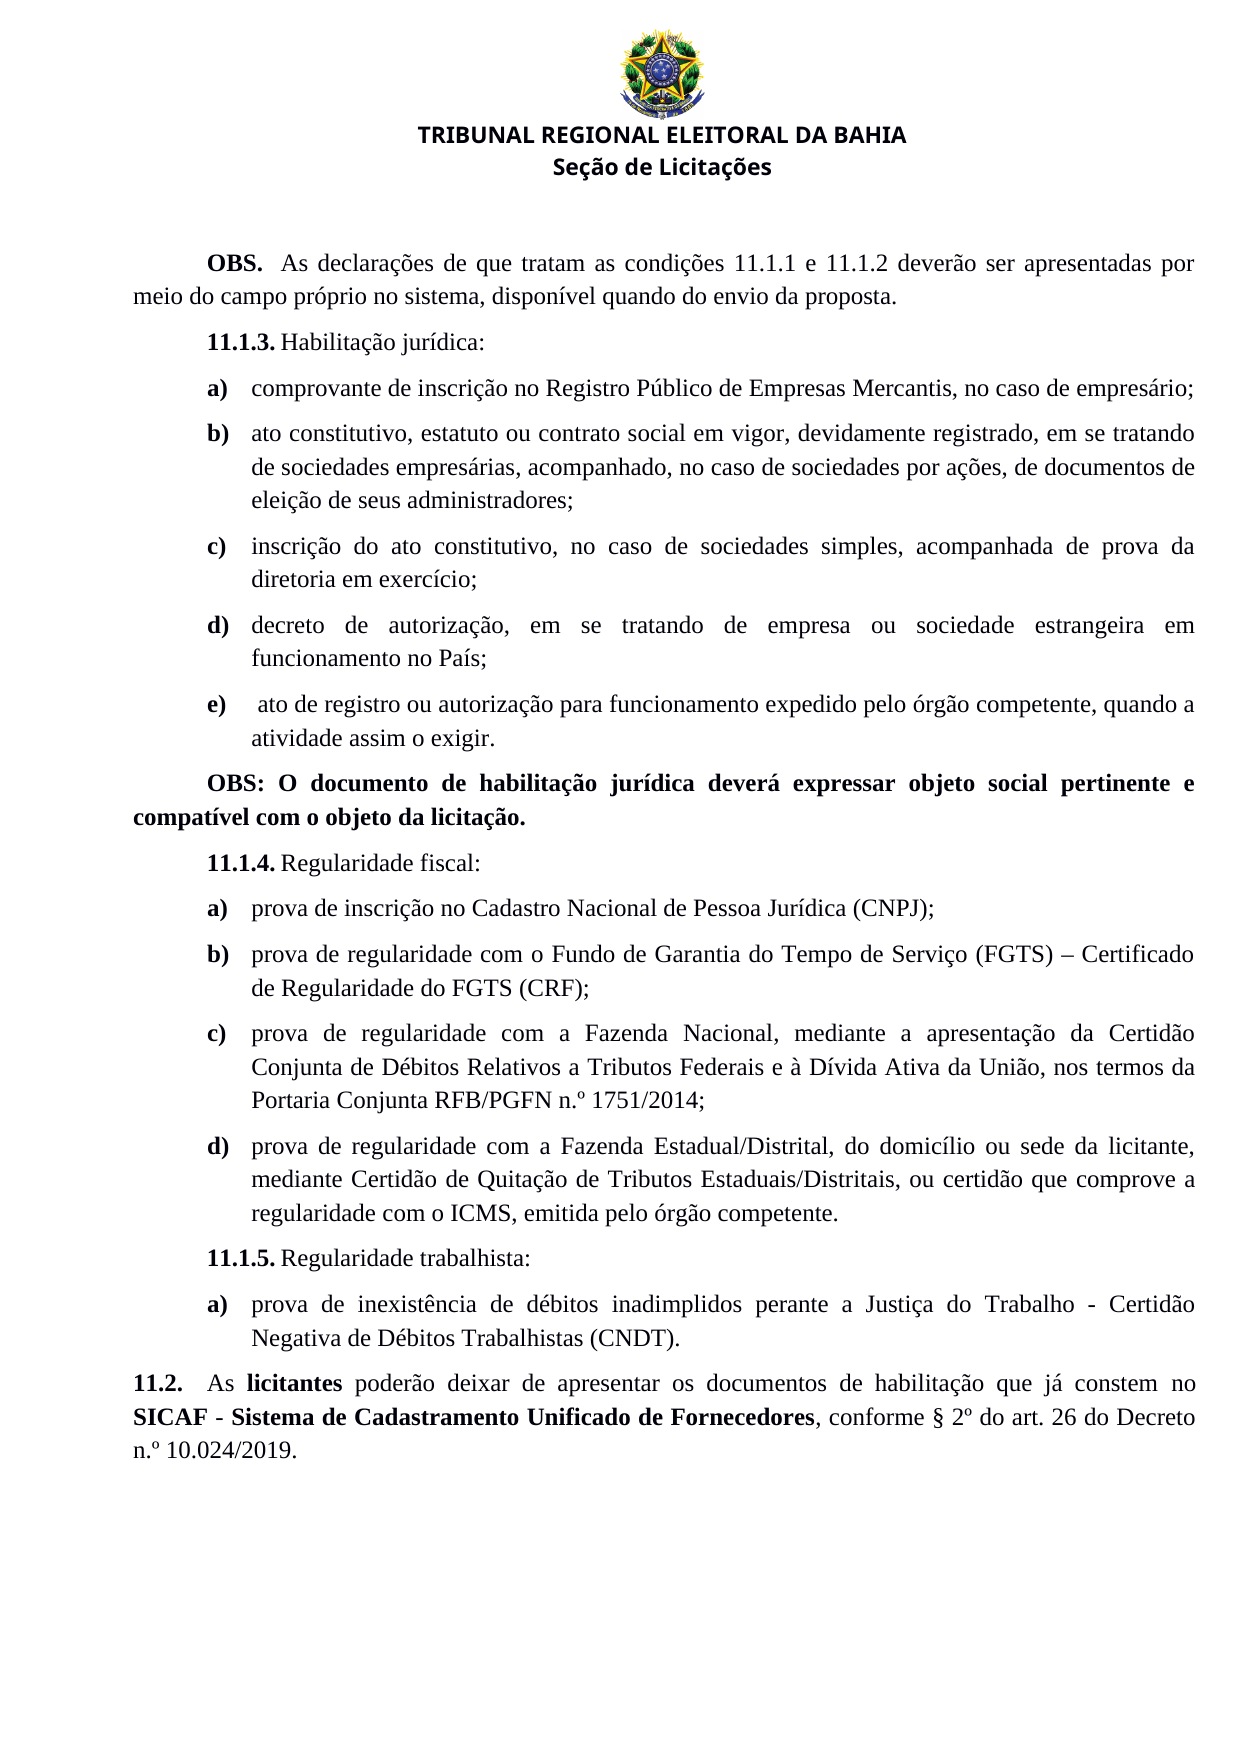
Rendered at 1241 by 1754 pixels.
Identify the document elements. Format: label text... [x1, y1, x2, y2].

text OBS. As declarações de que tratam as condições 11.1.1 e 11.1.2 deverão ser apresentadas por meio do campo próprio no sistema, disponível quando do envio da proposta. [133, 244, 1196, 311]
list prova de inscrição no Cadastro Nacional de Pessoa Jurídica (CNPJ); [207, 890, 1196, 923]
list prova de regularidade com o Fundo de Garantia do Tempo de Serviço (FGTS) – Certificado de Regularidade do FGTS (CRF); [207, 936, 1196, 1003]
list decreto de autorização, em se tratando de empresa ou sociedade estrangeira em funcionamento no País; [207, 607, 1196, 673]
list prova de regularidade com a Fazenda Estadual/Distrital, do domicílio ou sede da licitante, mediante Certidão de Quitação de Tributos Estaduais/Distritais, ou certidão que comprove a regularidade com o ICMS, emitida pelo órgão competente. [207, 1128, 1196, 1228]
list ato de registro ou autorização para funcionamento expedido pelo órgão competente, quando a atividade assim o exigir. [207, 686, 1196, 753]
text 11.2. As licitantes poderão deixar de apresentar os documentos de habilitação que já constem no SICAF - Sistema de Cadastramento Unificado de Fornecedores, conforme § 2º do art. 26 do Decreto n.º 10.024/2019. [133, 1365, 1196, 1465]
list comprovante de inscrição no Registro Público de Empresas Mercantis, no caso de empresário; [207, 369, 1196, 403]
text 11.1.5. Regularidade trabalhista: [133, 1240, 1196, 1273]
text 11.1.4. Regularidade fiscal: [133, 844, 1196, 878]
list inscrição do ato constitutivo, no caso de sociedades simples, acompanhada de prova da diretoria em exercício; [207, 528, 1196, 594]
text OBS: O documento de habilitação jurídica deverá expressar objeto social pertinente e compatível com o objeto da licitação. [133, 765, 1196, 832]
list prova de inexistência de débitos inadimplidos perante a Justiça do Trabalho - Certidão Negativa de Débitos Trabalhistas (CNDT). [207, 1286, 1196, 1353]
list ato constitutivo, estatuto ou contrato social em vigor, devidamente registrado, em se tratando de sociedades empresárias, acompanhado, no caso de sociedades por ações, de documentos de eleição de seus administradores; [207, 415, 1196, 515]
text 11.1.3. Habilitação jurídica: [133, 323, 1196, 357]
list prova de regularidade com a Fazenda Nacional, mediante a apresentação da Certidão Conjunta de Débitos Relativos a Tributos Federais e à Dívida Ativa da União, nos termos da Portaria Conjunta RFB/PGFN n.º 1751/2014; [207, 1015, 1196, 1115]
